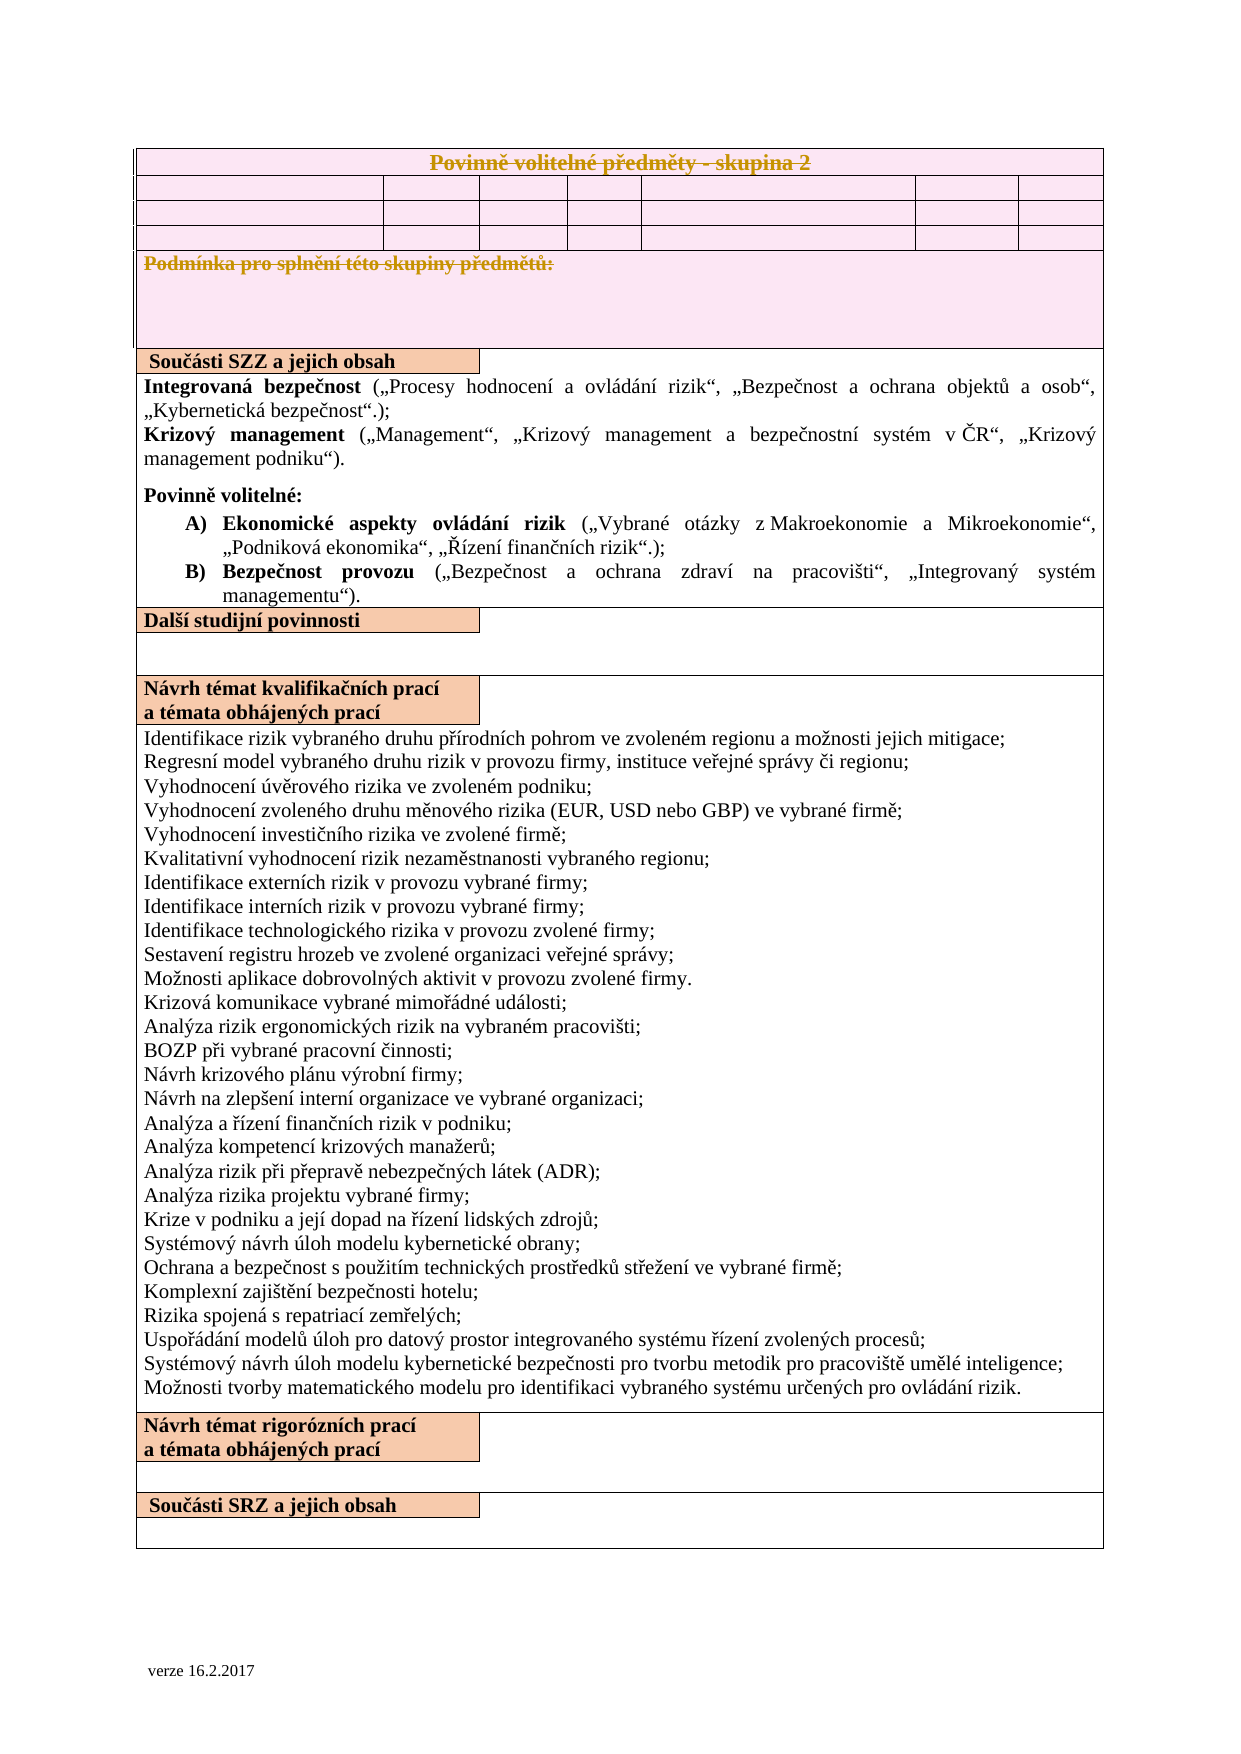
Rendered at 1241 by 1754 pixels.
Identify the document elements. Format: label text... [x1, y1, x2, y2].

table_cell Integrovaná bezpečnost („Procesy hodnocení a ovládání rizik“, „Bezpečnost a ochrana objektů a osob“, „Kybernetická bezpečnost“.); Krizový management („Management“, „Krizový management a bezpečnostní systém v ČR“, „Krizový management podniku“). Povinně volitelné: Ekonomické aspekty ovládání rizik („Vybrané otázky z Makroekonomie a Mikroekonomie“, „Podniková ekonomika“, „Řízení finančních rizik“.); Bezpečnost provozu („Bezpečnost a ochrana zdraví na pracovišti“, „Integrovaný systém managementu“). [137, 373, 1103, 607]
table_cell Návrh témat kvalifikačních prací a témata obhájených prací [137, 676, 479, 724]
table_cell [137, 1517, 1103, 1548]
table_cell [480, 349, 1103, 373]
table_cell [480, 676, 1103, 724]
table_cell [480, 1413, 1103, 1461]
table_cell Součásti SZZ a jejich obsah [137, 349, 479, 373]
table_cell Identifikace rizik vybraného druhu přírodních pohrom ve zvoleném regionu a možnosti jejich mitigace; Regresní model vybraného druhu rizik v provozu firmy, instituce veřejné správy či regionu; Vyhodnocení úvěrového rizika ve zvoleném podniku; Vyhodnocení zvoleného druhu měnového rizika (EUR, USD nebo GBP) ve vybrané firmě; Vyhodnocení investičního rizika ve zvolené firmě; Kvalitativní vyhodnocení rizik nezaměstnanosti vybraného regionu; Identifikace externích rizik v provozu vybrané firmy; Identifikace interních rizik v provozu vybrané firmy; Identifikace technologického rizika v provozu zvolené firmy; Sestavení registru hrozeb ve zvolené organizaci veřejné správy; Možnosti aplikace dobrovolných aktivit v provozu zvolené firmy. Krizová komunikace vybrané mimořádné události; Analýza rizik ergonomických rizik na vybraném pracovišti; BOZP při vybrané pracovní činnosti; Návrh krizového plánu výrobní firmy; Návrh na zlepšení interní organizace ve vybrané organizaci; Analýza a řízení finančních rizik v podniku; Analýza kompetencí krizových manažerů; Analýza rizik při přepravě nebezpečných látek (ADR); Analýza rizika projektu vybrané firmy; Krize v podniku a její dopad na řízení lidských zdrojů; Systémový návrh úloh modelu kybernetické obrany; Ochrana a bezpečnost s použitím technických prostředků střežení ve vybrané firmě; Komplexní zajištění bezpečnosti hotelu; Rizika spojená s repatriací zemřelých; Uspořádání modelů úloh pro datový prostor integrovaného systému řízení zvolených procesů; Systémový návrh úloh modelu kybernetické bezpečnosti pro tvorbu metodik pro pracoviště umělé inteligence; Možnosti tvorby matematického modelu pro identifikaci vybraného systému určených pro ovládání rizik. [137, 724, 1103, 1412]
table_cell [480, 608, 1103, 632]
table_cell [137, 1461, 1103, 1492]
table_cell Součásti SRZ a jejich obsah [137, 1493, 479, 1517]
table_cell Další studijní povinnosti [137, 608, 479, 632]
table_cell [480, 1493, 1103, 1517]
table_cell Návrh témat rigorózních prací a témata obhájených prací [137, 1413, 479, 1461]
table_cell [137, 632, 1103, 675]
